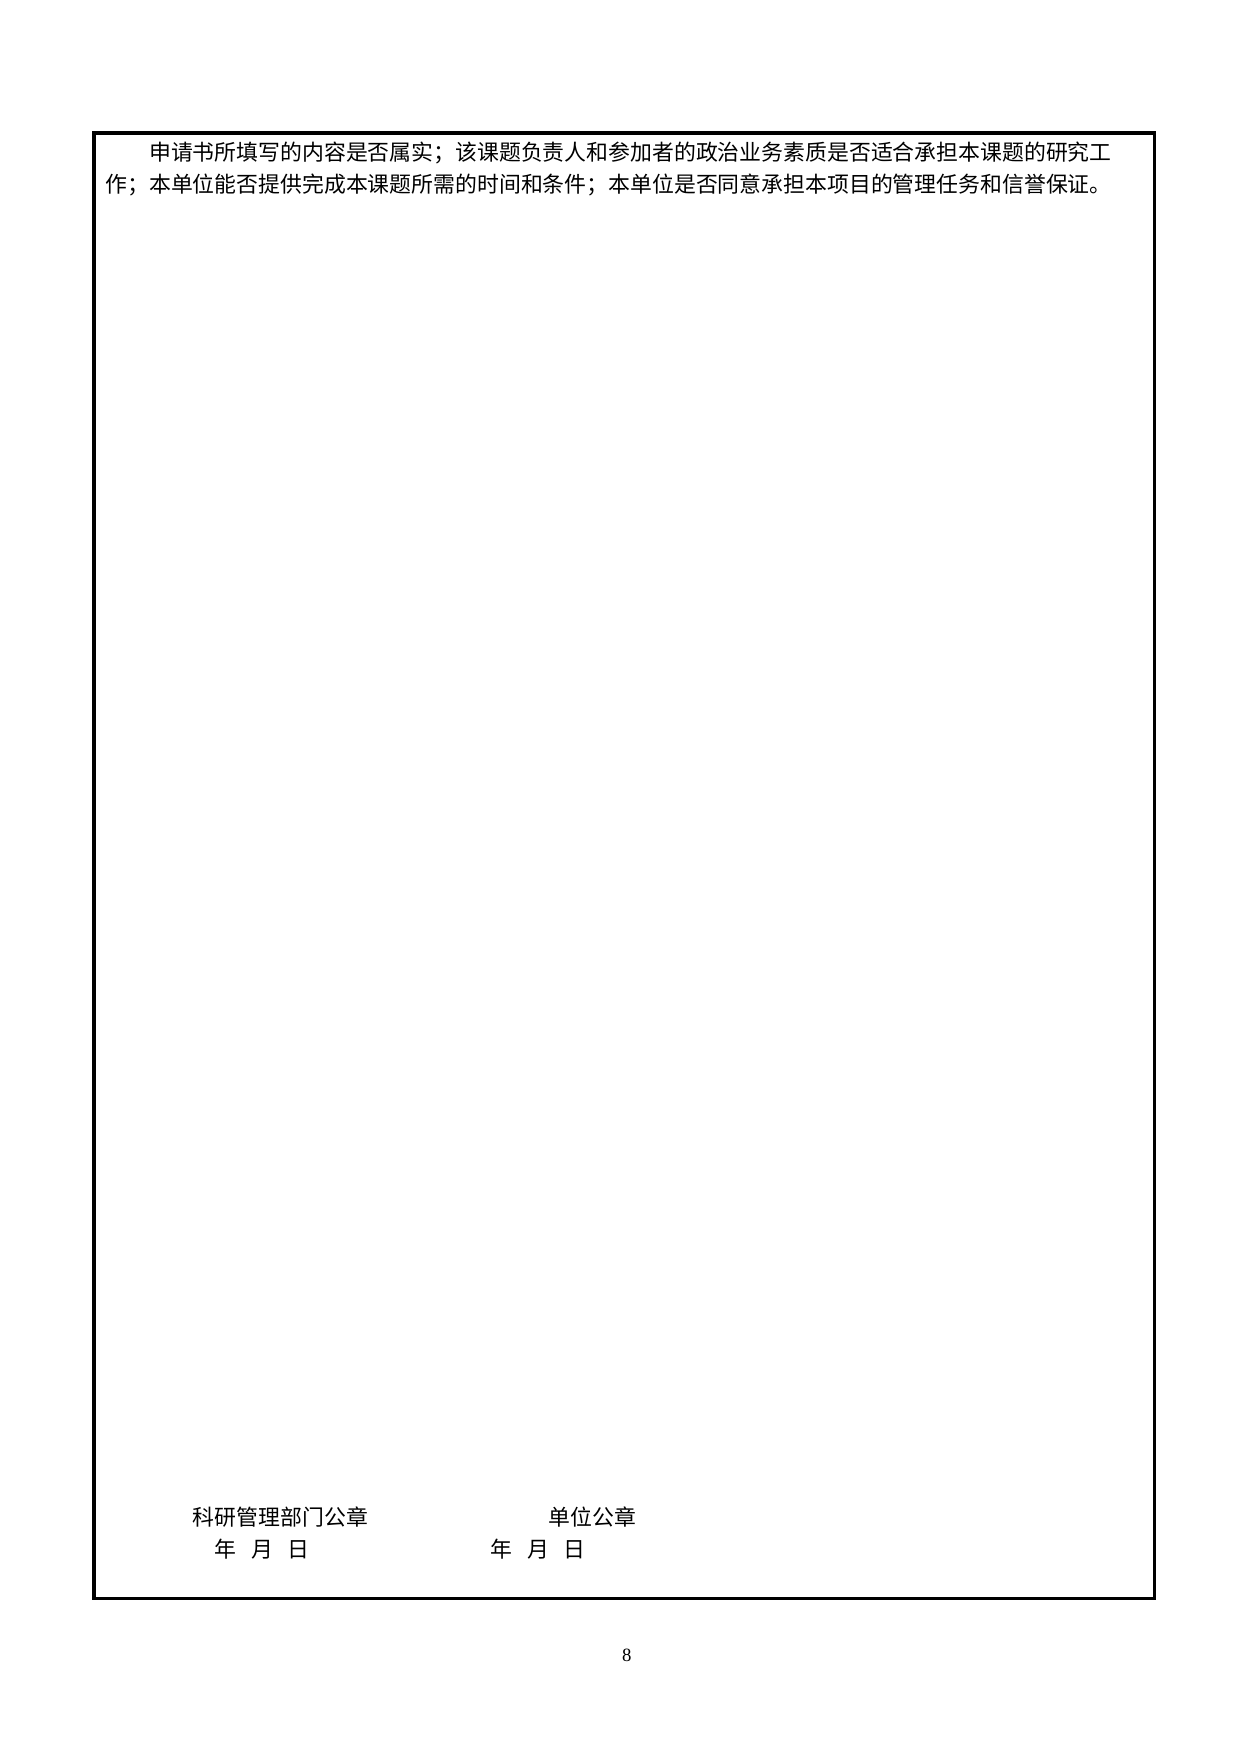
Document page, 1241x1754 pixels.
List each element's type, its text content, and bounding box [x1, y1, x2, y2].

table_header 申请书所填写的内容是否属实；该课题负责人和参加者的政治业务素质是否适合承担本课题的研究工作；本单位能否提供完成本课题所需的时间和条件；本单位是否同意承担本项目的管理任务和信誉保证。 科研管理部门公章 单位公章 年 月 日 年 月 日 [96, 135, 1153, 1597]
